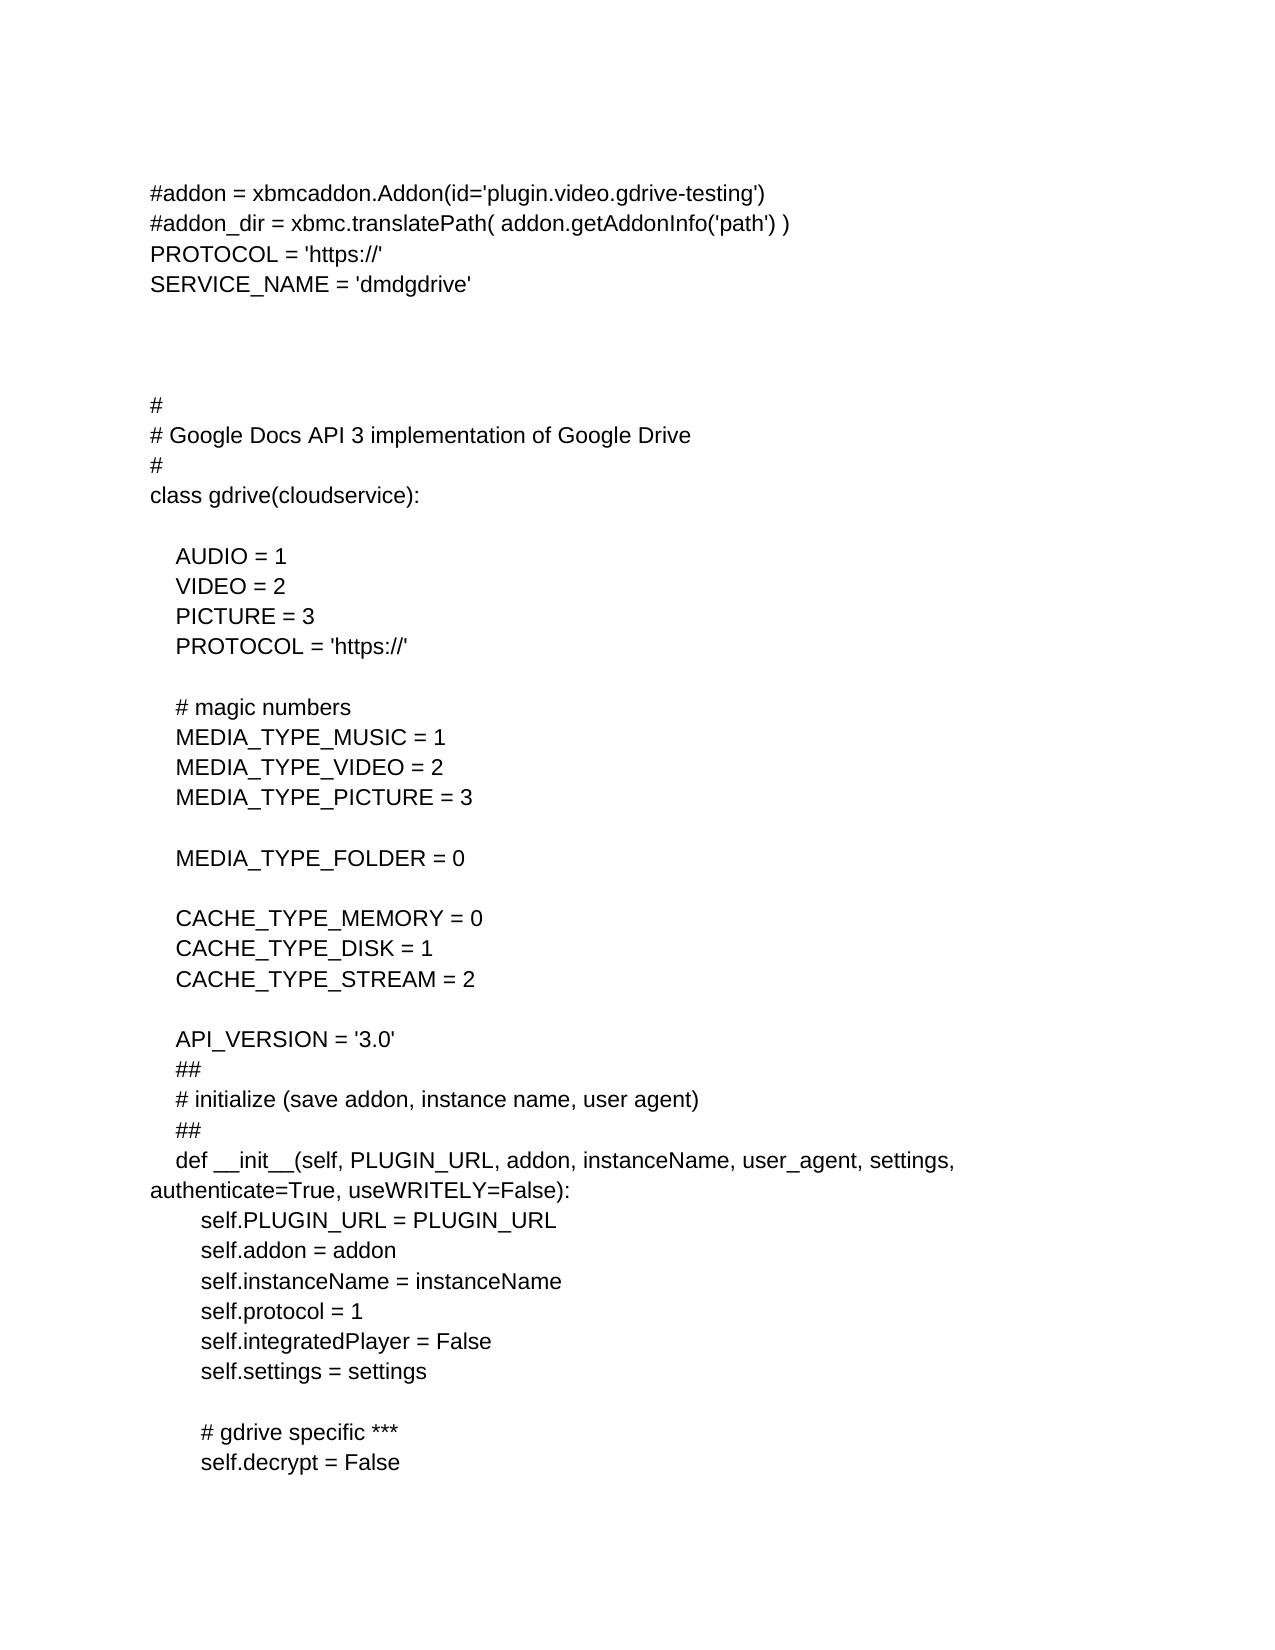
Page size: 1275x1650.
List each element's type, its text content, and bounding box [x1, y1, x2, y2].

text ## [150, 1056, 1125, 1083]
text ## [150, 1117, 1125, 1143]
text API_VERSION = '3.0' [150, 1026, 1125, 1052]
text VIDEO = 2 [150, 573, 1125, 599]
text self.integratedPlayer = False [150, 1328, 1125, 1354]
text self.decrypt = False [150, 1449, 1125, 1475]
text PROTOCOL = 'https://' [150, 633, 1125, 660]
text #addon = xbmcaddon.Addon(id='plugin.video.gdrive-testing') [150, 180, 1125, 207]
text self.settings = settings [150, 1358, 1125, 1385]
text def __init__(self, PLUGIN_URL, addon, instanceName, user_agent, settings, authenticate=True, useWRITELY=False): [150, 1147, 1125, 1203]
text CACHE_TYPE_DISK = 1 [150, 935, 1125, 962]
text self.protocol = 1 [150, 1298, 1125, 1324]
text # [150, 392, 1125, 418]
text PROTOCOL = 'https://' [150, 241, 1125, 267]
text # initialize (save addon, instance name, user agent) [150, 1086, 1125, 1113]
text class gdrive(cloudservice): [150, 482, 1125, 509]
text # magic numbers [150, 694, 1125, 720]
text self.instanceName = instanceName [150, 1268, 1125, 1294]
text AUDIO = 1 [150, 543, 1125, 569]
text CACHE_TYPE_MEMORY = 0 [150, 905, 1125, 932]
text MEDIA_TYPE_FOLDER = 0 [150, 845, 1125, 871]
text MEDIA_TYPE_VIDEO = 2 [150, 754, 1125, 781]
text PICTURE = 3 [150, 603, 1125, 629]
text # [150, 452, 1125, 478]
text MEDIA_TYPE_PICTURE = 3 [150, 784, 1125, 811]
text SERVICE_NAME = 'dmdgdrive' [150, 271, 1125, 297]
text # Google Docs API 3 implementation of Google Drive [150, 422, 1125, 448]
text #addon_dir = xbmc.translatePath( addon.getAddonInfo('path') ) [150, 210, 1125, 237]
text CACHE_TYPE_STREAM = 2 [150, 966, 1125, 992]
text self.PLUGIN_URL = PLUGIN_URL [150, 1207, 1125, 1234]
text # gdrive specific *** [150, 1419, 1125, 1445]
text self.addon = addon [150, 1237, 1125, 1264]
text MEDIA_TYPE_MUSIC = 1 [150, 724, 1125, 750]
